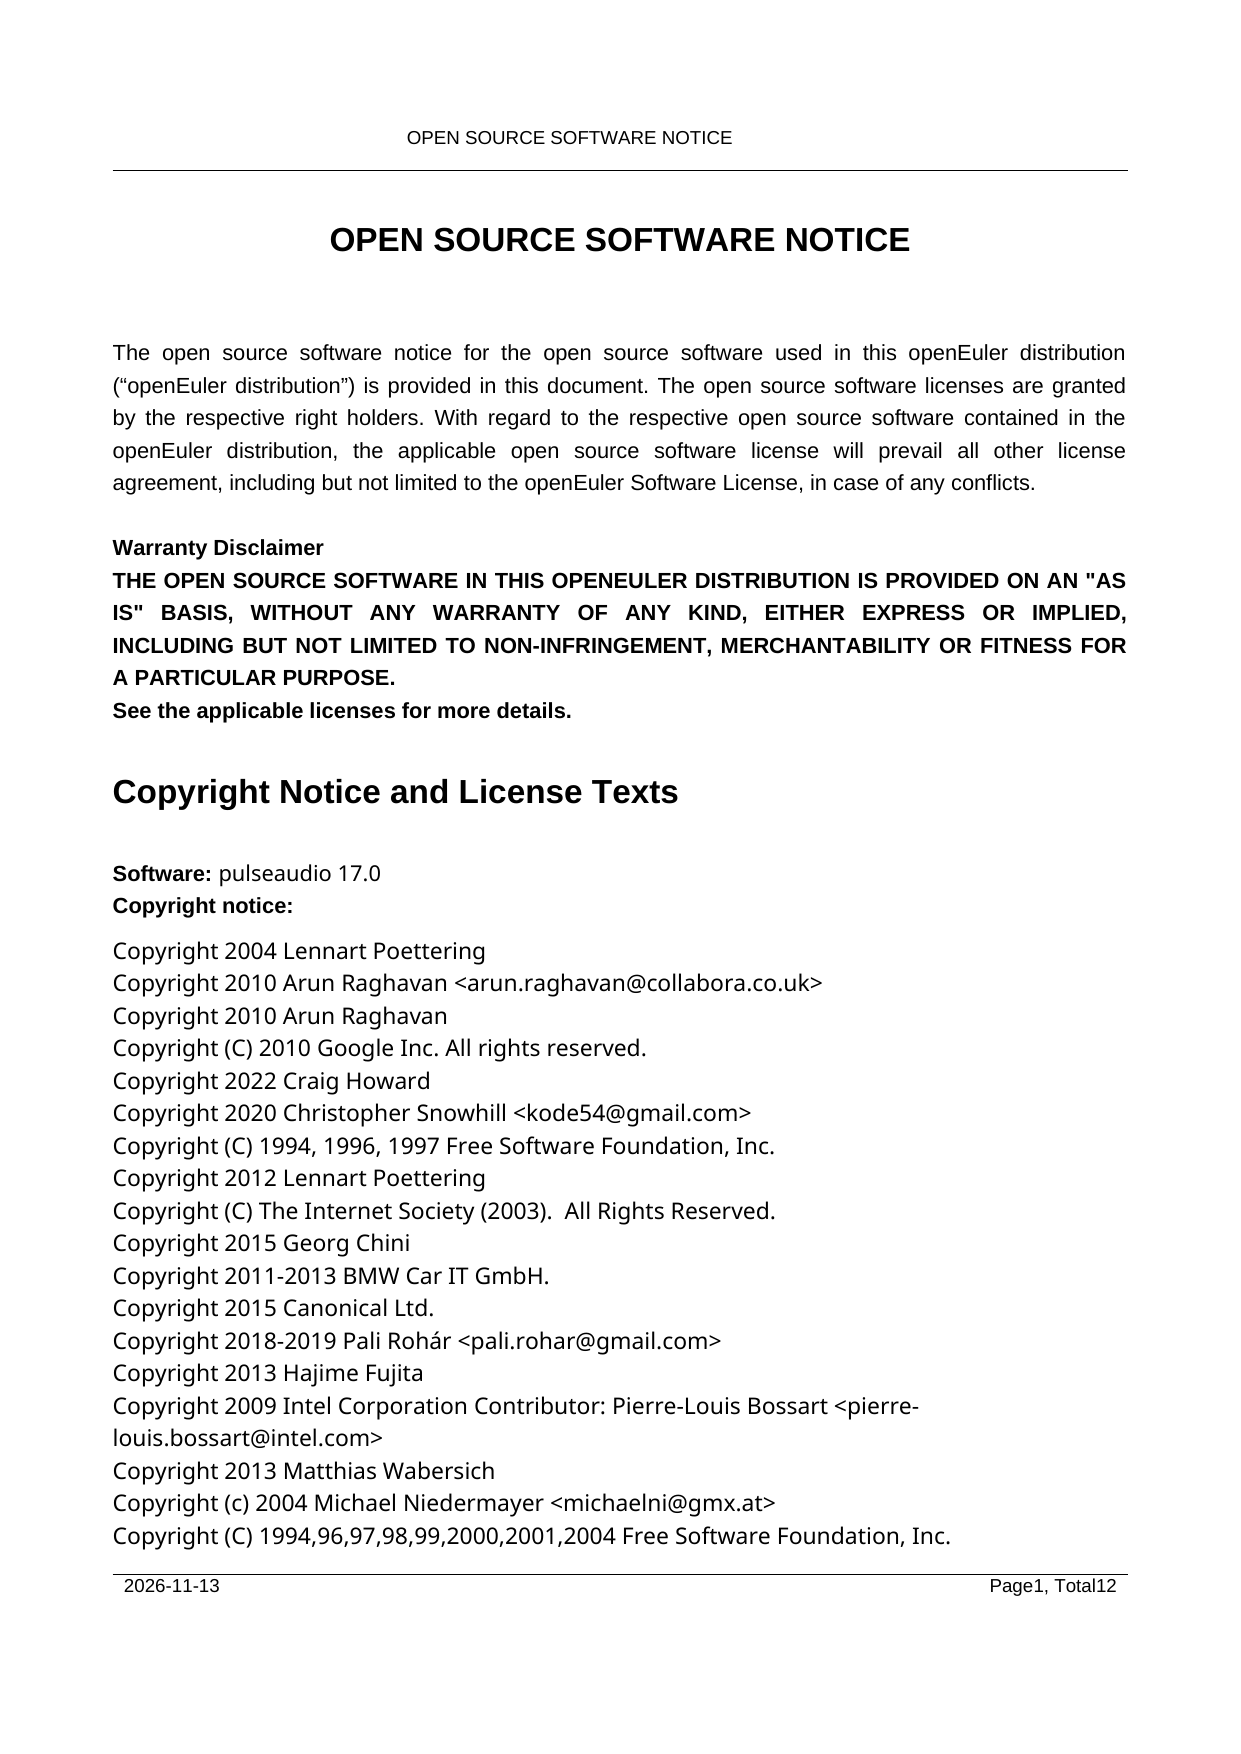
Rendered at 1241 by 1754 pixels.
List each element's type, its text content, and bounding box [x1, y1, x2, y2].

text The open source software notice for the open source software used in this openEuler distribution (“openEuler distribution”) is provided in this document. The open source software licenses are granted by the respective right holders. With regard to the respective open source software contained in the openEuler distribution, the applicable open source software license will prevail all other license agreement, including but not limited to the openEuler Software License, in case of any conflicts. [112, 336, 1128, 499]
text Warranty Disclaimer [112, 531, 1128, 564]
text OPEN SOURCE SOFTWARE NOTICE [112, 206, 1128, 271]
text Copyright Notice and License Texts [112, 759, 1128, 824]
title Software: pulseaudio 17.0 [112, 856, 1128, 889]
text THE OPEN SOURCE SOFTWARE IN THIS OPENEULER DISTRIBUTION IS PROVIDED ON AN "AS IS" BASIS, WITHOUT ANY WARRANTY OF ANY KIND, EITHER EXPRESS OR IMPLIED, INCLUDING BUT NOT LIMITED TO NON-INFRINGEMENT, MERCHANTABILITY OR FITNESS FOR A PARTICULAR PURPOSE. See the applicable licenses for more details. [112, 564, 1128, 726]
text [112, 934, 1128, 1551]
text Copyright notice: [112, 889, 1128, 921]
